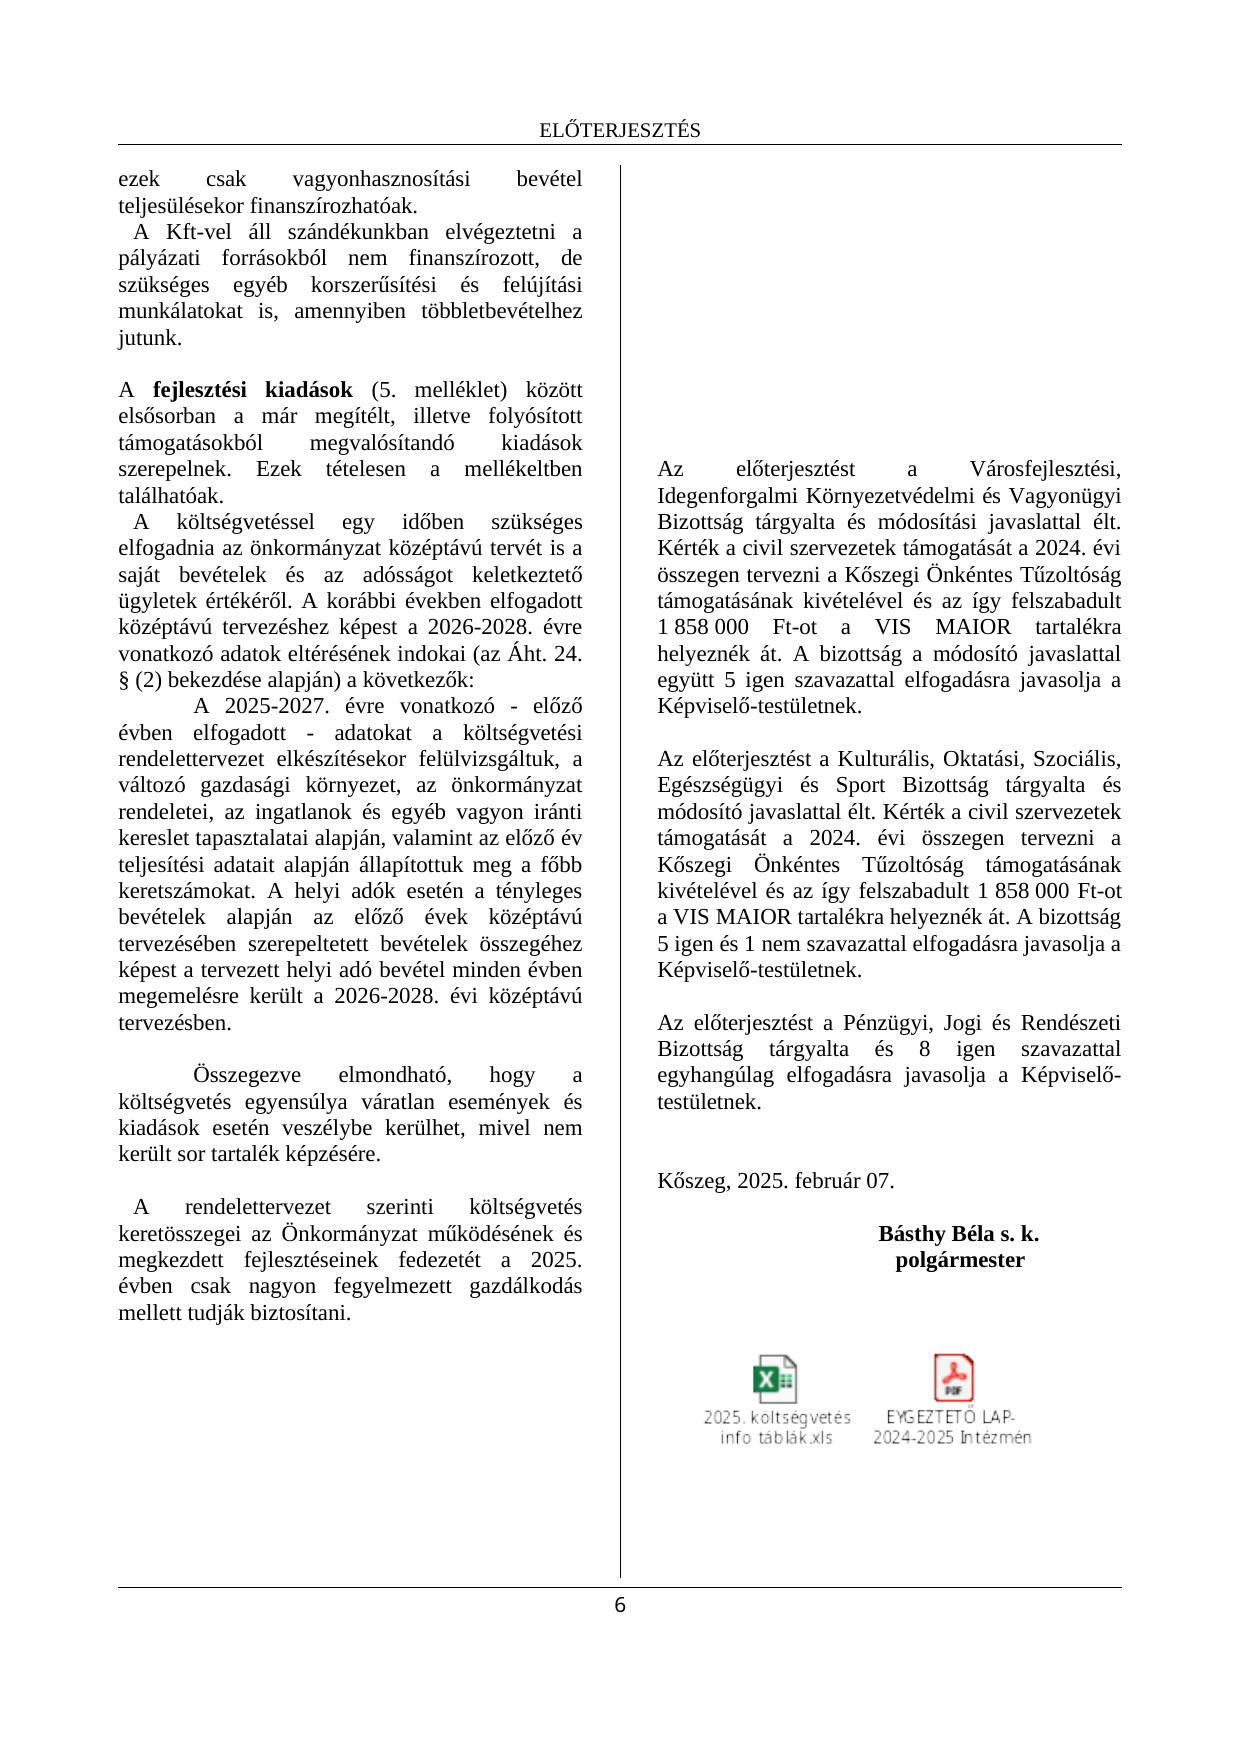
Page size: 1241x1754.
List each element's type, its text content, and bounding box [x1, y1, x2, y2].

text Összegezve elmondható, hogy a költségvetés egyensúlya váratlan események és kiadások esetén veszélybe kerülhet, mivel nem került sor tartalék képzésére. [118, 1061, 583, 1167]
text Kőszeg, 2025. február 07. [657, 1167, 1122, 1193]
text A Kft-vel áll szándékunkban elvégeztetni a pályázati forrásokból nem finanszírozott, de szükséges egyéb korszerűsítési és felújítási munkálatokat is, amennyiben többletbevételhez jutunk. [118, 218, 583, 350]
text A 2025-2027. évre vonatkozó - előző évben elfogadott - adatokat a költségvetési rendelettervezet elkészítésekor felülvizsgáltuk, a változó gazdasági környezet, az önkormányzat rendeletei, az ingatlanok és egyéb vagyon iránti kereslet tapasztalatai alapján, valamint az előző év teljesítési adatait alapján állapítottuk meg a főbb keretszámokat. A helyi adók esetén a tényleges bevételek alapján az előző évek középtávú tervezésében szerepeltetett bevételek összegéhez képest a tervezett helyi adó bevétel minden évben megemelésre került a 2026-2028. évi középtávú tervezésben. [118, 692, 583, 1035]
text Az előterjesztést a Városfejlesztési, Idegenforgalmi Környezetvédelmi és Vagyonügyi Bizottság tárgyalta és módosítási javaslattal élt. Kérték a civil szervezetek támogatását a 2024. évi összegen tervezni a Kőszegi Önkéntes Tűzoltóság támogatásának kivételével és az így felszabadult 1 858 000 Ft-ot a VIS MAIOR tartalékra helyeznék át. A bizottság a módosító javaslattal együtt 5 igen szavazattal elfogadásra javasolja a Képviselő-testületnek. [657, 455, 1122, 719]
text A fejlesztési kiadások (5. melléklet) között elsősorban a már megítélt, illetve folyósított támogatásokból megvalósítandó kiadások szerepelnek. Ezek tételesen a mellékeltben találhatóak. [118, 376, 583, 508]
text polgármester [657, 1246, 1122, 1272]
text A költségvetéssel egy időben szükséges elfogadnia az önkormányzat középtávú tervét is a saját bevételek és az adósságot keletkeztető ügyletek értékéről. A korábbi években elfogadott középtávú tervezéshez képest a 2026-2028. évre vonatkozó adatok eltérésének indokai (az Áht. 24. § (2) bekezdése alapján) a következők: [118, 508, 583, 692]
text Básthy Béla s. k. [657, 1219, 1122, 1246]
text Az előterjesztést a Pénzügyi, Jogi és Rendészeti Bizottság tárgyalta és 8 igen szavazattal egyhangúlag elfogadásra javasolja a Képviselő-testületnek. [657, 1009, 1122, 1114]
text A rendelettervezet szerinti költségvetés keretösszegei az Önkormányzat működésének és megkezdett fejlesztéseinek fedezetét a 2025. évben csak nagyon fegyelmezett gazdálkodás mellett tudják biztosítani. [118, 1193, 583, 1325]
text Az előterjesztést a Kulturális, Oktatási, Szociális, Egészségügyi és Sport Bizottság tárgyalta és módosító javaslattal élt. Kérték a civil szervezetek támogatását a 2024. évi összegen tervezni a Kőszegi Önkéntes Tűzoltóság támogatásának kivételével és az így felszabadult 1 858 000 Ft-ot a VIS MAIOR tartalékra helyeznék át. A bizottság 5 igen és 1 nem szavazattal elfogadásra javasolja a Képviselő-testületnek. [657, 745, 1122, 982]
